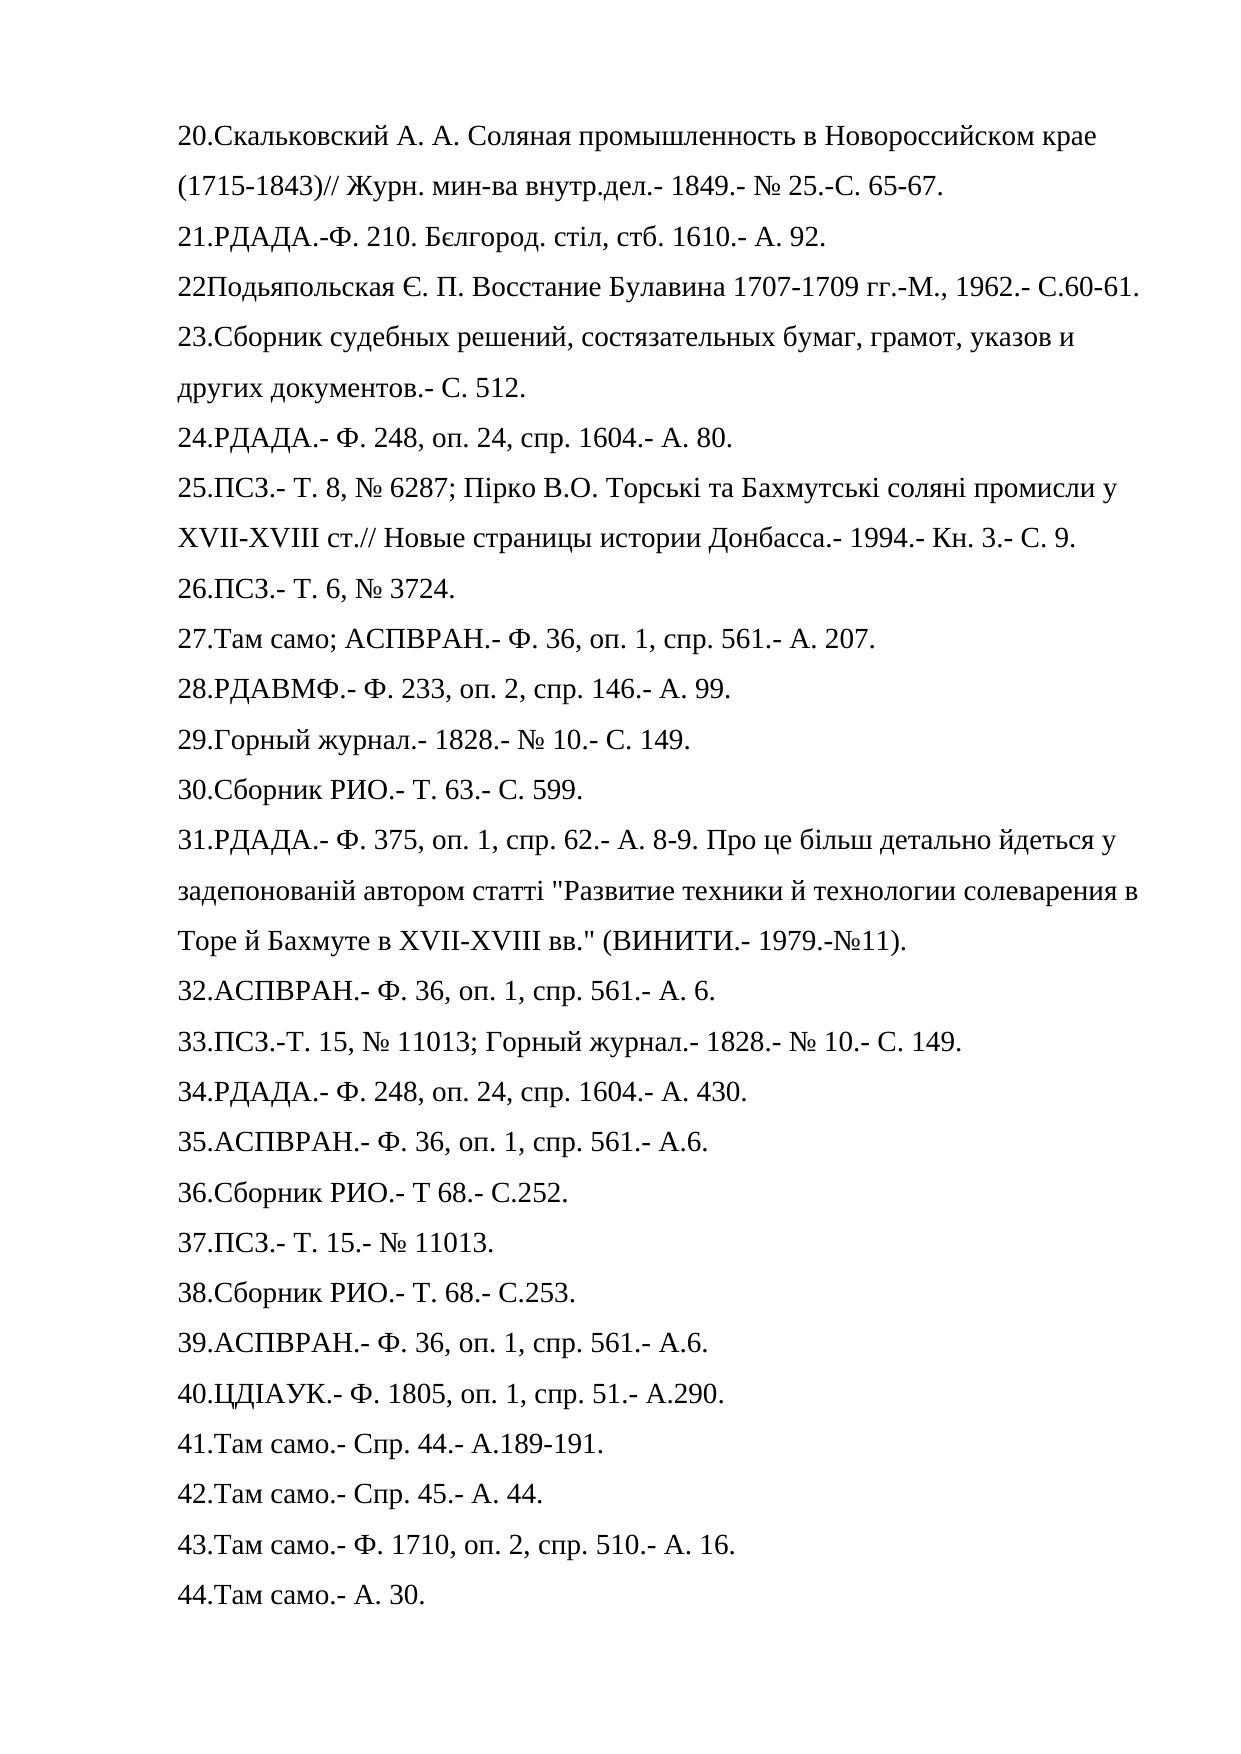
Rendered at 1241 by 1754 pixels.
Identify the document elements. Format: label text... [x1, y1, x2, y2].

text 39.АСПВРАН.- Ф. 36, оп. 1, спр. 561.- А.6. [177, 1326, 1152, 1359]
text 31.РДАДА.- Ф. 375, оп. 1, спр. 62.- А. 8-9. Про це більш детально йдеться у задепонованій автором статті "Развитие техники й технологии солеварения в Торе й Бахмуте в ХVІІ-ХVІІІ вв." (ВИНИТИ.- 1979.-№11). [177, 822, 1152, 957]
text 26.ПСЗ.- Т. 6, № 3724. [177, 571, 1152, 604]
text 36.Сборник РИО.- Т 68.- С.252. [177, 1175, 1152, 1208]
text 43.Там само.- Ф. 1710, оп. 2, спр. 510.- А. 16. [177, 1527, 1152, 1560]
text 25.ПСЗ.- Т. 8, № 6287; Пірко В.О. Торські та Бахмутські соляні промисли у ХVІІ-ХVІІІ ст.// Новые страницы истории Донбасса.- 1994.- Кн. 3.- С. 9. [177, 470, 1152, 554]
text 38.Сборник РИО.- Т. 68.- С.253. [177, 1275, 1152, 1309]
text 33.ПСЗ.-Т. 15, № 11013; Горный журнал.- 1828.- № 10.- С. 149. [177, 1024, 1152, 1057]
text 22Подьяпольская Є. П. Восстание Булавина 1707-1709 гг.-М., 1962.- С.60-61. [177, 269, 1152, 303]
text 28.РДАВМФ.- Ф. 233, оп. 2, спр. 146.- А. 99. [177, 672, 1152, 705]
text 23.Сборник судебных решений, состязательных бумаг, грамот, указов и других документов.- С. 512. [177, 319, 1152, 403]
text 35.АСПВРАН.- Ф. 36, оп. 1, спр. 561.- А.6. [177, 1124, 1152, 1158]
text 29.Горный журнал.- 1828.- № 10.- С. 149. [177, 722, 1152, 755]
text 34.РДАДА.- Ф. 248, оп. 24, спр. 1604.- А. 430. [177, 1074, 1152, 1108]
text 20.Скальковский А. А. Соляная промышленность в Новороссийском крае (1715-1843)// Журн. мин-ва внутр.дел.- 1849.- № 25.-С. 65-67. [177, 118, 1152, 202]
text 40.ЦДІАУК.- Ф. 1805, оп. 1, спр. 51.- А.290. [177, 1376, 1152, 1409]
text 21.РДАДА.-Ф. 210. Бєлгород. стіл, стб. 1610.- А. 92. [177, 219, 1152, 252]
text 41.Там само.- Спр. 44.- А.189-191. [177, 1426, 1152, 1460]
text 30.Сборник РИО.- Т. 63.- С. 599. [177, 772, 1152, 806]
text 27.Там само; АСПВРАН.- Ф. 36, оп. 1, спр. 561.- А. 207. [177, 621, 1152, 655]
text 42.Там само.- Спр. 45.- А. 44. [177, 1477, 1152, 1510]
text 44.Там само.- А. 30. [177, 1577, 1152, 1611]
text 37.ПСЗ.- Т. 15.- № 11013. [177, 1225, 1152, 1258]
text 32.АСПВРАН.- Ф. 36, оп. 1, спр. 561.- А. 6. [177, 973, 1152, 1007]
text 24.РДАДА.- Ф. 248, оп. 24, спр. 1604.- А. 80. [177, 420, 1152, 453]
